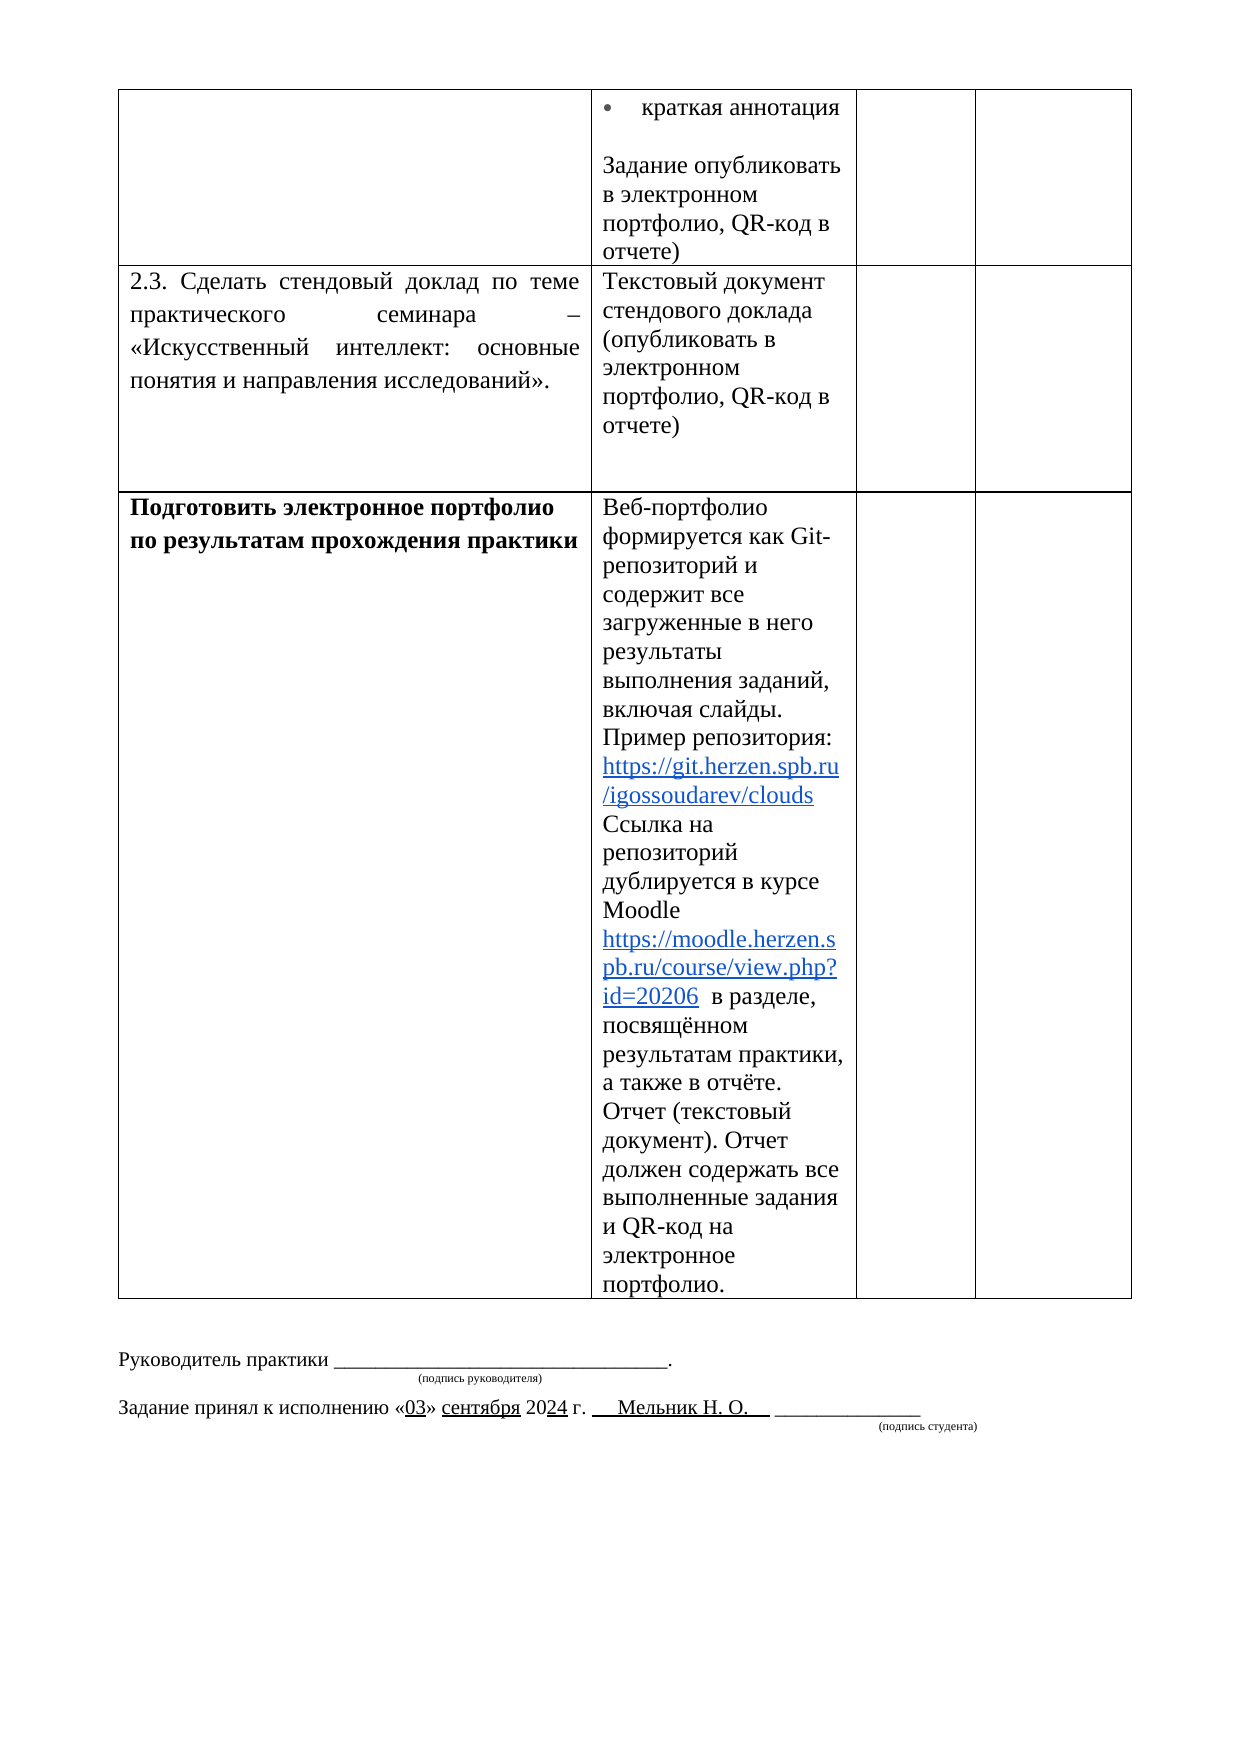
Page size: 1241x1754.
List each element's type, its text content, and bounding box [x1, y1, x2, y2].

text (подпись студента) [118, 1419, 1152, 1443]
table_cell 2.3. Сделать стендовый доклад по теме практического семинара – «Искусственный интеллект: основные понятия и направления исследований». [119, 266, 591, 491]
table_cell [976, 266, 1131, 491]
table_cell Текстовый документ стендового доклада (опубликовать в электронном портфолио, QR-код в отчете) [592, 266, 856, 491]
table_cell [976, 493, 1131, 1297]
table_cell [857, 266, 975, 491]
table_cell Веб-портфолио формируется как Git-репозиторий и содержит все загруженные в него результаты выполнения заданий, включая слайды. Пример репозитория: https://git.herzen.spb.ru/igossoudarev/clouds Ссылка на репозиторий дублируется в курсе Moodle https://moodle.herzen.spb.ru/course/view.php?id=20206 в разделе, посвящённом результатам практики, а также в отчёте. Отчет (текстовый документ). Отчет должен содержать все выполненные задания и QR-код на электронное портфолио. [592, 493, 856, 1297]
table_cell Подготовить электронное портфолио по результатам прохождения практики [119, 493, 591, 1297]
table_cell [857, 493, 975, 1297]
text Руководитель практики ________________________________. [118, 1347, 1152, 1371]
text (подпись руководителя) [343, 1371, 1152, 1395]
text Задание принял к исполнению «03» сентября 2024 г. Мельник Н. О. ______________ [118, 1395, 1152, 1419]
